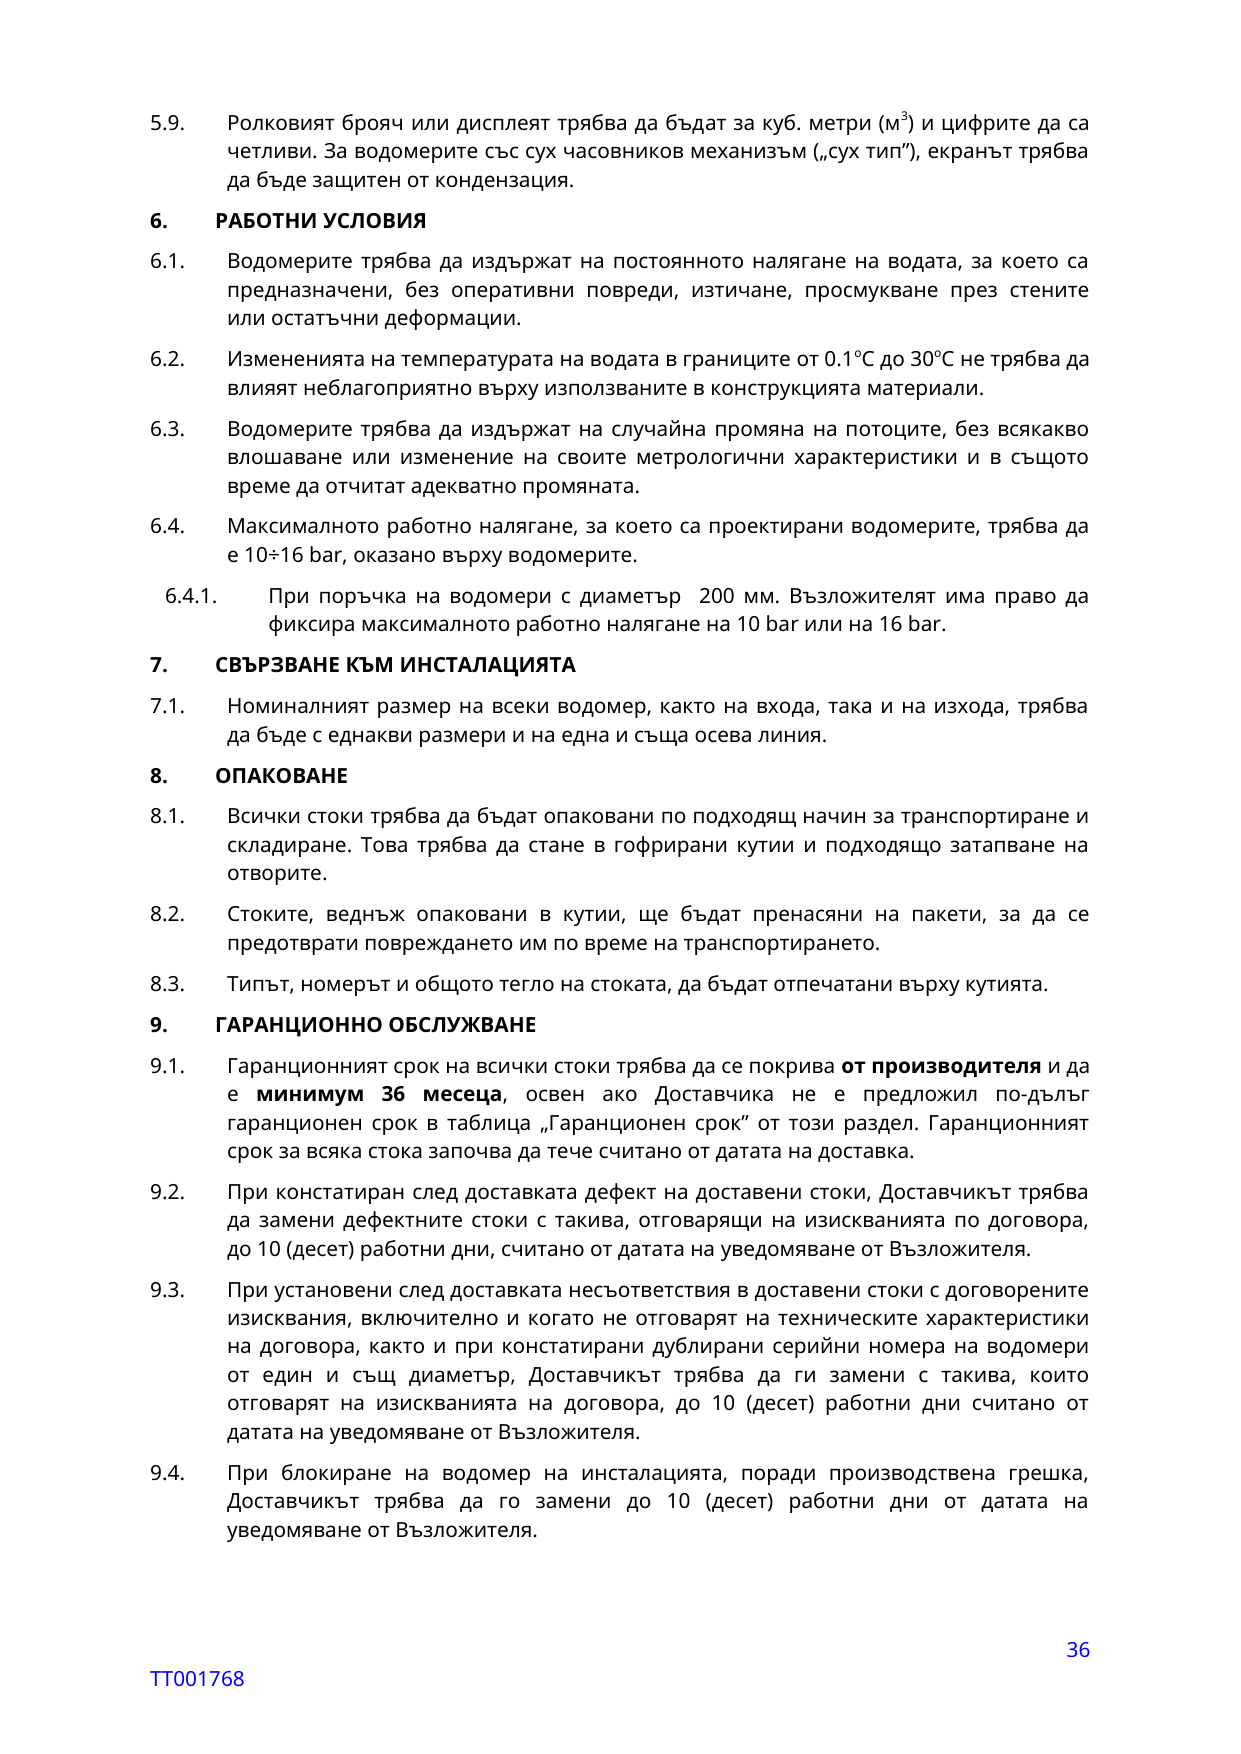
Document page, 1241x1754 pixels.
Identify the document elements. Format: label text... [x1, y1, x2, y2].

list Измененията на температурата на водата в границите от 0.1оС до 30оС не трябва да влияят неблагоприятно върху използваните в конструкцията материали. [150, 344, 1090, 401]
list Максималното работно налягане, за което са проектирани водомерите, трябва да е 10÷16 bar, оказано върху водомерите. [150, 512, 1090, 568]
list Типът, номерът и общото тегло на стоката, да бъдат отпечатани върху кутията. [150, 969, 1090, 997]
list ГАРАНЦИОННО ОБСЛУЖВАНЕ [150, 1010, 1090, 1038]
list При блокиране на водомер на инсталацията, поради производствена грешка, Доставчикът трябва да го замени до 10 (десет) работни дни от датата на уведомяване от Възложителя. [150, 1458, 1090, 1543]
list ОПАКОВАНЕ [150, 761, 1090, 789]
list Стоките, веднъж опаковани в кутии, ще бъдат пренасяни на пакети, за да се предотврати повреждането им по време на транспортирането. [150, 899, 1090, 956]
list Гаранционният срок на всички стоки трябва да се покрива от производителя и да е минимум 36 месеца, освен ако Доставчика не е предложил по-дълъг гаранционен срок в таблица „Гаранционен срок” от този раздел. Гаранционният срок за всяка стока започва да тече считано от датата на доставка. [150, 1051, 1090, 1164]
list Ролковият брояч или дисплеят трябва да бъдат за куб. метри (м3) и цифрите да са четливи. За водомерите със сух часовников механизъм („сух тип”), екранът трябва да бъде защитен от кондензация. [150, 108, 1090, 193]
list Водомерите трябва да издържат на постоянното налягане на водата, за което са предназначени, без оперативни повреди, изтичане, просмукване през стените или остатъчни деформации. [150, 247, 1090, 332]
list СВЪРЗВАНЕ КЪМ ИНСТАЛАЦИЯТА [150, 650, 1090, 679]
list При поръчка на водомери с диаметър 200 мм. Възложителят има право да фиксира максималното работно налягане на 10 bar или на 16 bar. [165, 581, 1090, 638]
list При констатиран след доставката дефект на доставени стоки, Доставчикът трябва да замени дефектните стоки с такива, отговарящи на изискванията по договора, до 10 (десет) работни дни, считано от датата на уведомяване от Възложителя. [150, 1177, 1090, 1262]
list Номиналният размер на всеки водомер, както на входа, така и на изхода, трябва да бъде с еднакви размери и на една и съща осева линия. [150, 691, 1090, 748]
list При установени след доставката несъответствия в доставени стоки с договорените изисквания, включително и когато не отговарят на техническите характеристики на договора, както и при констатирани дублирани серийни номера на водомери от един и същ диаметър, Доставчикът трябва да ги замени с такива, които отговарят на изискванията на договора, до 10 (десет) работни дни считано от датата на уведомяване от Възложителя. [150, 1275, 1090, 1445]
list Водомерите трябва да издържат на случайна промяна на потоците, без всякакво влошаване или изменение на своите метрологични характеристики и в същото време да отчитат адекватно промяната. [150, 414, 1090, 499]
list РАБОТНИ УСЛОВИЯ [150, 206, 1090, 234]
list Всички стоки трябва да бъдат опаковани по подходящ начин за транспортиране и складиране. Това трябва да стане в гофрирани кутии и подходящо затапване на отворите. [150, 802, 1090, 887]
